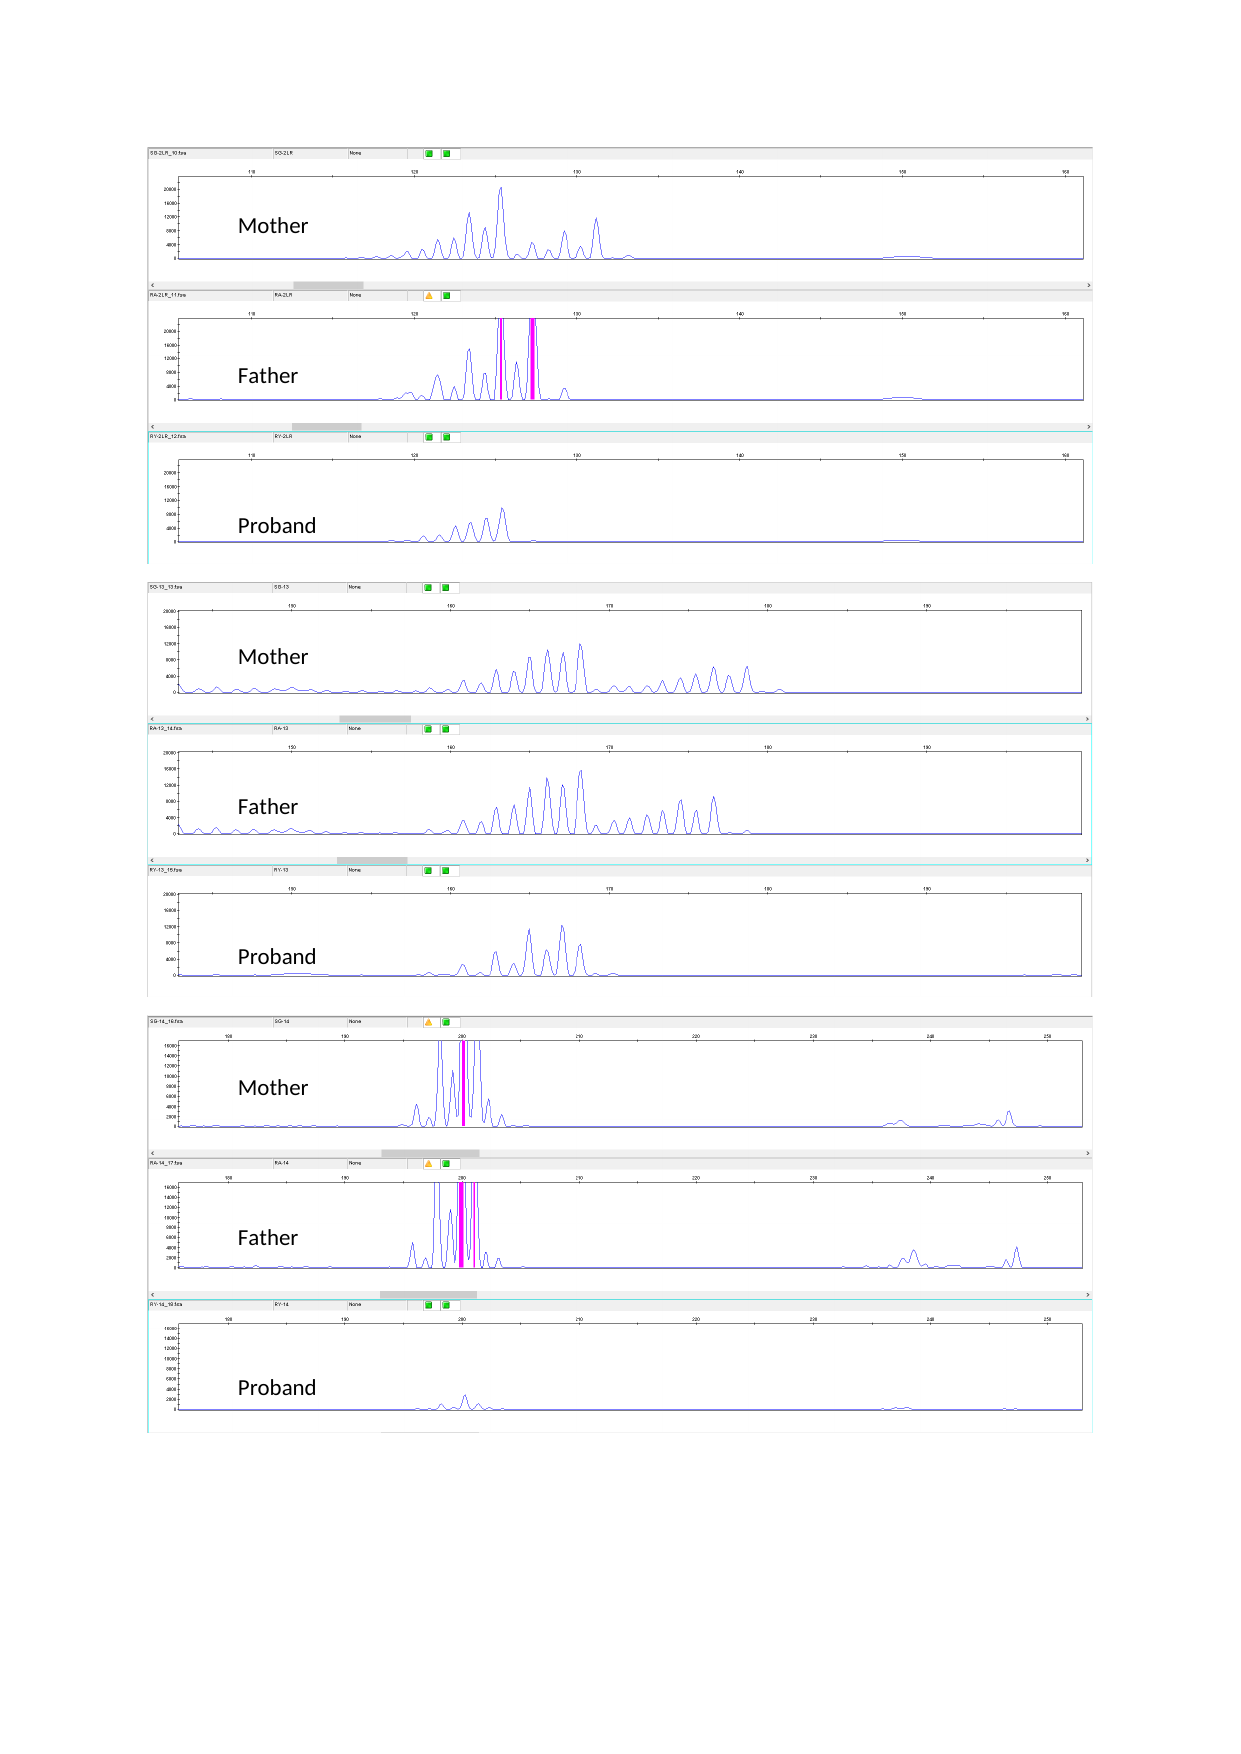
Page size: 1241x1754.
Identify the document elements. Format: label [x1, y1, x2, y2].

picture [147, 147, 1093, 564]
picture [147, 1015, 1093, 1433]
picture [147, 582, 1093, 997]
